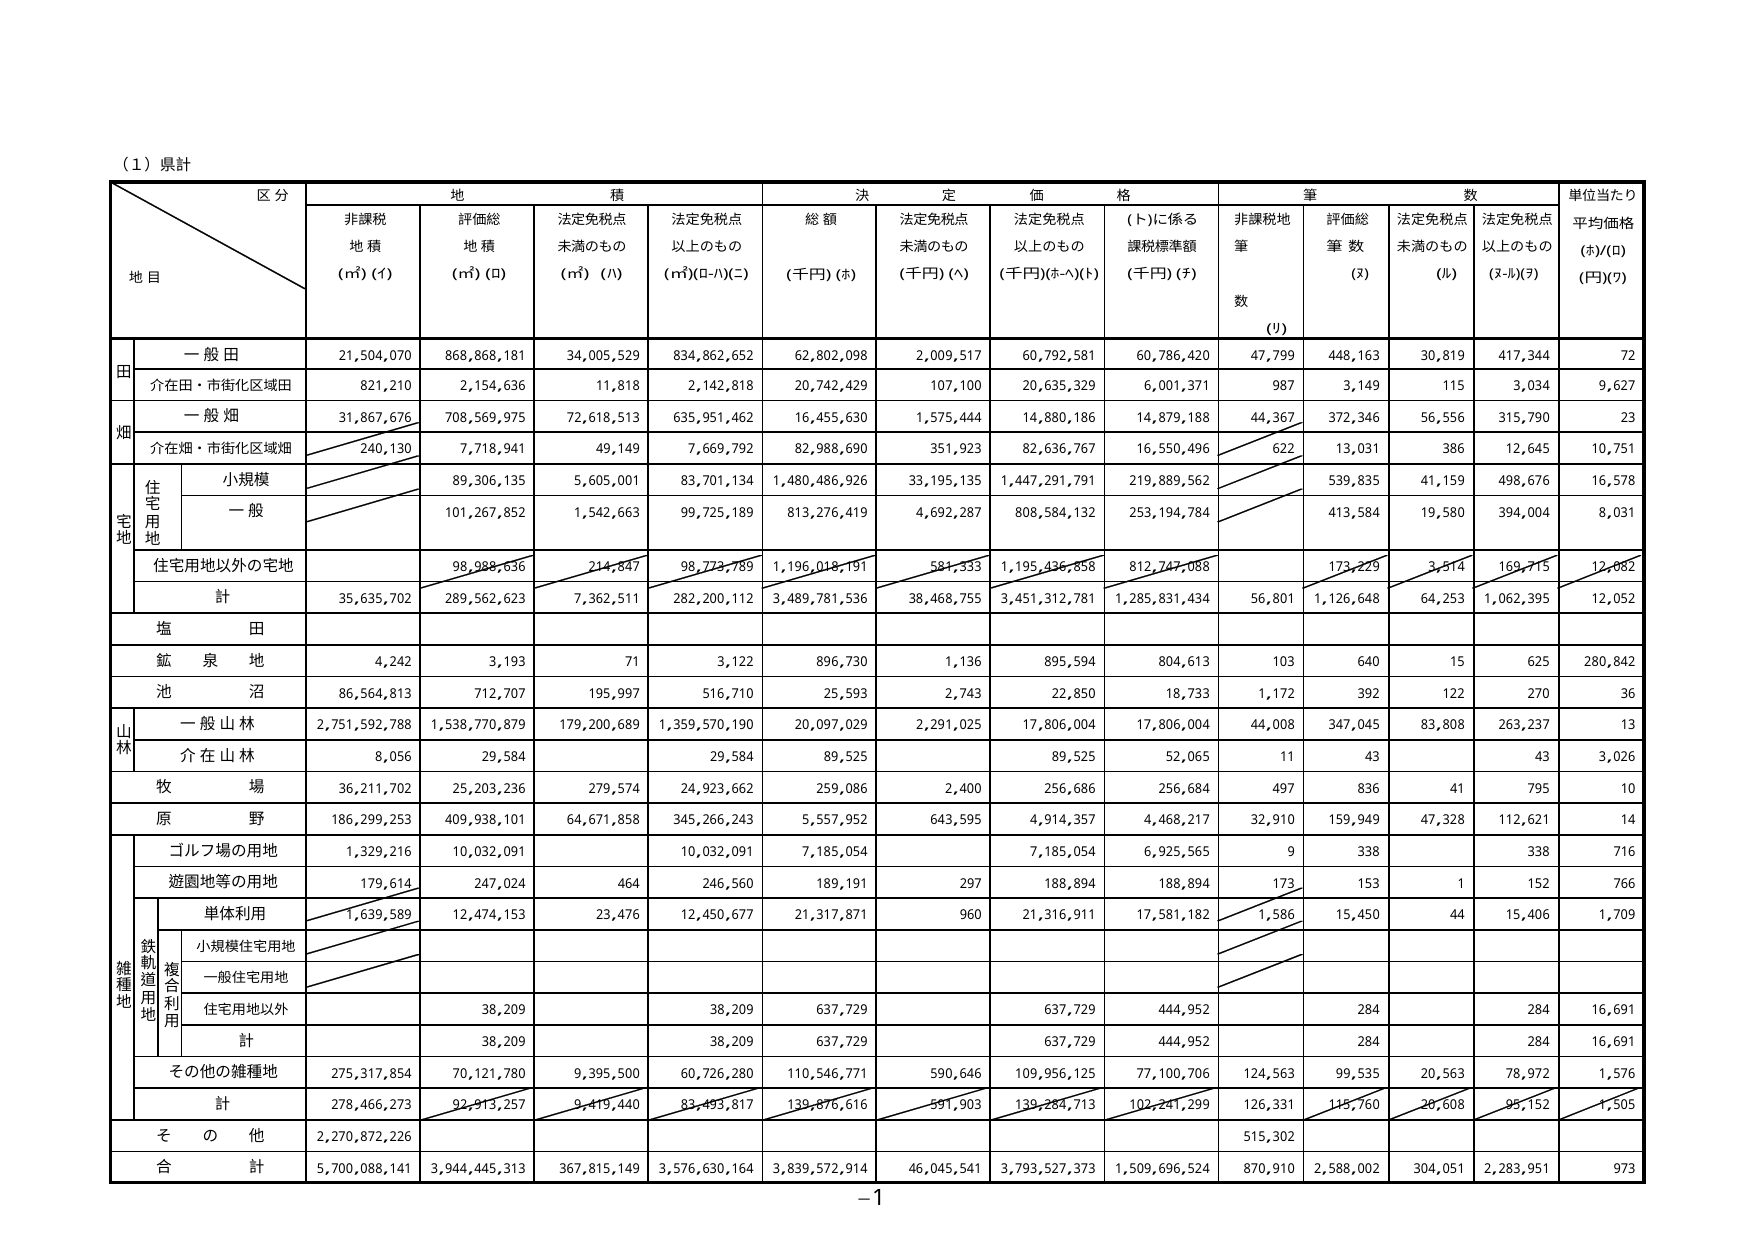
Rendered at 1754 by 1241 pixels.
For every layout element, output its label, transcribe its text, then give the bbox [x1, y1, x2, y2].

table_cell [535, 931, 647, 961]
table_cell [1105, 931, 1218, 961]
table_cell 3,122 [649, 646, 762, 676]
table_cell 2,270,872,226 [307, 1121, 419, 1151]
table_cell 23 [1560, 401, 1642, 431]
table_cell 896,730 [763, 646, 875, 676]
table_cell 1,062,395 [1475, 582, 1558, 612]
table_cell 複合利用 [159, 931, 181, 1056]
table_cell 581,333 [877, 551, 989, 581]
table_cell 7,669,792 [649, 433, 762, 463]
table_cell 1,542,663 [535, 496, 647, 549]
table_cell 1,329,216 [307, 836, 419, 866]
table_cell 15,406 [1475, 899, 1558, 929]
table_cell 20,608 [1390, 1089, 1473, 1119]
table_cell 法定免税点以上のもの (㎡)(ﾛ-ﾊ)(ﾆ) [649, 206, 762, 337]
table_cell 284 [1475, 1026, 1558, 1056]
table_cell [1390, 1026, 1473, 1056]
table_cell 282,200,112 [649, 582, 762, 612]
table_cell [421, 614, 533, 644]
table_cell [991, 1121, 1104, 1151]
table_cell 38,468,755 [877, 582, 989, 612]
table_cell 83,808 [1390, 709, 1473, 739]
table_cell 284 [1304, 1026, 1388, 1056]
text （１）県計 [113, 154, 1656, 175]
table_cell 12,474,153 [421, 899, 533, 929]
table_cell 34,005,529 [535, 340, 647, 368]
table_cell 評価総地 積 (㎡) (ﾛ) [421, 206, 533, 337]
table_cell 60,792,581 [991, 340, 1104, 368]
table_cell 一 般 畑 [135, 401, 305, 431]
table_cell 44,008 [1219, 709, 1303, 739]
table_cell 256,684 [1105, 772, 1218, 802]
table_cell 宅地 [112, 465, 133, 612]
table_cell 3,489,781,536 [763, 582, 875, 612]
table_cell 708,569,975 [421, 401, 533, 431]
table_cell 95,152 [1475, 1089, 1558, 1119]
table_cell 62,802,098 [763, 340, 875, 368]
table_cell [307, 931, 419, 961]
table_cell 住宅用地以外の宅地 [135, 551, 305, 581]
table_cell 78,972 [1475, 1057, 1558, 1087]
table_cell 169,715 [1475, 551, 1558, 581]
table_cell [763, 1121, 875, 1151]
table_cell 409,938,101 [421, 804, 533, 834]
table_cell 9,395,500 [535, 1057, 647, 1087]
table_cell 非課税地筆 数 (ﾘ) [1219, 206, 1303, 337]
table_cell 1,359,570,190 [649, 709, 762, 739]
table_cell 590,646 [877, 1057, 989, 1087]
table_cell 8,056 [307, 741, 419, 771]
table_cell 263,237 [1475, 709, 1558, 739]
table_cell 4,692,287 [877, 496, 989, 549]
table_cell 計 [135, 1089, 305, 1119]
table_cell 評価総 筆 数(ﾇ) [1304, 206, 1388, 337]
table_cell 635,951,462 [649, 401, 762, 431]
table_cell [649, 614, 762, 644]
table_cell 12,645 [1475, 433, 1558, 463]
table_cell 総 額 (千円) (ﾎ) [763, 206, 875, 337]
table_cell [421, 1121, 533, 1151]
table_cell [535, 1121, 647, 1151]
table_cell 498,676 [1475, 465, 1558, 494]
table_cell 139,876,616 [763, 1089, 875, 1119]
table_cell 253,194,784 [1105, 496, 1218, 549]
table_cell [535, 836, 647, 866]
table_cell 一 般 田 [135, 340, 305, 368]
table_cell 289,562,623 [421, 582, 533, 612]
table_cell 4,468,217 [1105, 804, 1218, 834]
table_cell 1 [1390, 867, 1473, 897]
table_cell 24,923,662 [649, 772, 762, 802]
table_cell 10,751 [1560, 433, 1642, 463]
table_cell 103 [1219, 646, 1303, 676]
table_cell 17,806,004 [1105, 709, 1218, 739]
table_cell 鉱 泉 地 [112, 646, 305, 676]
table_cell 60,726,280 [649, 1057, 762, 1087]
table_cell 284 [1475, 994, 1558, 1024]
table_cell 246,560 [649, 867, 762, 897]
table_cell 9,627 [1560, 370, 1642, 399]
table_header 筆 [1219, 184, 1389, 204]
table_cell [1304, 1121, 1388, 1151]
table_cell 836 [1304, 772, 1388, 802]
table_cell 107,100 [877, 370, 989, 399]
table_cell 6,925,565 [1105, 836, 1218, 866]
table_cell 雑種地 [112, 836, 133, 1119]
table_cell 1,639,589 [307, 899, 419, 929]
table_cell [1219, 551, 1303, 581]
table_cell 960 [877, 899, 989, 929]
table_cell [1475, 962, 1558, 992]
table_cell 99,535 [1304, 1057, 1388, 1087]
table_cell 372,346 [1304, 401, 1388, 431]
table_cell 8,031 [1560, 496, 1642, 549]
table_cell 田 [112, 340, 133, 399]
table_cell [877, 614, 989, 644]
table_cell 計 [135, 582, 305, 612]
table_cell [1219, 465, 1303, 494]
table_cell 1,586 [1219, 899, 1303, 929]
table_cell 12,450,677 [649, 899, 762, 929]
table_cell [1560, 1121, 1642, 1151]
table_cell 一 般 [182, 496, 305, 549]
table_cell [307, 465, 419, 494]
table_cell [307, 1026, 419, 1056]
table_cell 270 [1475, 677, 1558, 707]
table_cell 89,525 [991, 741, 1104, 771]
table_cell 99,725,189 [649, 496, 762, 549]
table_cell [1219, 931, 1303, 961]
table_cell 795 [1475, 772, 1558, 802]
table_cell 2,154,636 [421, 370, 533, 399]
table_cell [1390, 962, 1473, 992]
table_cell 338 [1304, 836, 1388, 866]
table_cell 870,910 [1219, 1152, 1303, 1181]
table_cell 515,302 [1219, 1121, 1303, 1151]
table_cell [1219, 962, 1303, 992]
table_header 格 [1104, 184, 1218, 204]
table_cell 139,284,713 [991, 1089, 1104, 1119]
table_cell [535, 962, 647, 992]
table_cell 173,229 [1304, 551, 1388, 581]
table_cell 小規模住宅用地 [182, 931, 305, 961]
table_cell 394,004 [1475, 496, 1558, 549]
table_cell 122 [1390, 677, 1473, 707]
table_cell 115 [1390, 370, 1473, 399]
table_cell 188,894 [991, 867, 1104, 897]
table_cell 219,889,562 [1105, 465, 1218, 494]
table_cell 2,291,025 [877, 709, 989, 739]
table_cell 法定免税点 以上のもの(ﾇ-ﾙ)(ｦ) [1475, 206, 1558, 337]
table_cell [1219, 496, 1303, 549]
table_cell [307, 994, 419, 1024]
table_cell 1,576 [1560, 1057, 1642, 1087]
table_cell 622 [1219, 433, 1303, 463]
table_cell 7,185,054 [991, 836, 1104, 866]
table_cell [307, 551, 419, 581]
table_header 決 定 [763, 184, 990, 204]
table_cell 32,910 [1219, 804, 1303, 834]
table_cell [877, 836, 989, 866]
table_cell 110,546,771 [763, 1057, 875, 1087]
table_cell 21,504,070 [307, 340, 419, 368]
table_cell 38,209 [649, 1026, 762, 1056]
table_cell [1560, 931, 1642, 961]
table_cell 1,172 [1219, 677, 1303, 707]
table_cell 33,195,135 [877, 465, 989, 494]
table_cell 17,806,004 [991, 709, 1104, 739]
table_cell 280,842 [1560, 646, 1642, 676]
table_cell [877, 931, 989, 961]
table_cell 109,956,125 [991, 1057, 1104, 1087]
table_cell 畑 [112, 401, 133, 463]
table_cell 92,913,257 [421, 1089, 533, 1119]
table_cell [1390, 614, 1473, 644]
table_cell 16,455,630 [763, 401, 875, 431]
table_cell 10 [1560, 772, 1642, 802]
table_cell 3,514 [1390, 551, 1473, 581]
table_cell 9 [1219, 836, 1303, 866]
table_cell [307, 496, 419, 549]
table_cell 1,136 [877, 646, 989, 676]
table_cell 625 [1475, 646, 1558, 676]
table_cell 一 般 山 林 [135, 709, 305, 739]
table_cell 464 [535, 867, 647, 897]
table_cell 834,862,652 [649, 340, 762, 368]
table_header [307, 184, 420, 204]
table_cell 1,709 [1560, 899, 1642, 929]
table_cell 20,563 [1390, 1057, 1473, 1087]
table_cell 804,613 [1105, 646, 1218, 676]
table_cell ゴルフ場の用地 [135, 836, 305, 866]
table_cell 64,671,858 [535, 804, 647, 834]
table_cell 1,538,770,879 [421, 709, 533, 739]
table_cell 808,584,132 [991, 496, 1104, 549]
table_cell 2,009,517 [877, 340, 989, 368]
table_cell 小規模 [182, 465, 305, 494]
table_cell 法定免税点以上のもの (千円)(ﾎ-ﾍ)(ﾄ) [991, 206, 1104, 337]
table_cell 3,149 [1304, 370, 1388, 399]
table_header 地 [420, 184, 534, 204]
table_cell 56,801 [1219, 582, 1303, 612]
table_cell 7,362,511 [535, 582, 647, 612]
table_cell [535, 994, 647, 1024]
table_cell 25,593 [763, 677, 875, 707]
table_cell 497 [1219, 772, 1303, 802]
table_cell 3,576,630,164 [649, 1152, 762, 1181]
table_cell 3,793,527,373 [991, 1152, 1104, 1181]
table_cell 7,718,941 [421, 433, 533, 463]
table_cell 住宅用地以外 [182, 994, 305, 1024]
table_cell 448,163 [1304, 340, 1388, 368]
table_cell 5,605,001 [535, 465, 647, 494]
table_cell 11 [1219, 741, 1303, 771]
table_cell 444,952 [1105, 1026, 1218, 1056]
table_cell 70,121,780 [421, 1057, 533, 1087]
table_cell 1,126,648 [1304, 582, 1388, 612]
table_cell 52,065 [1105, 741, 1218, 771]
table_cell 介 在 山 林 [135, 741, 305, 771]
table_cell 15,450 [1304, 899, 1388, 929]
table_cell 338 [1475, 836, 1558, 866]
table_header 積 [534, 184, 648, 204]
table_cell 98,988,636 [421, 551, 533, 581]
table_cell 304,051 [1390, 1152, 1473, 1181]
table_cell 44,367 [1219, 401, 1303, 431]
table_cell [649, 931, 762, 961]
table_cell 38,209 [421, 994, 533, 1024]
table_cell 64,253 [1390, 582, 1473, 612]
table_cell 284 [1304, 994, 1388, 1024]
table_cell 35,635,702 [307, 582, 419, 612]
table_cell 297 [877, 867, 989, 897]
table_cell 介在田・市街化区域田 [135, 370, 305, 399]
table_cell 原 野 [112, 804, 305, 834]
table_cell 179,614 [307, 867, 419, 897]
table_cell 188,894 [1105, 867, 1218, 897]
table_cell 池 沼 [112, 677, 305, 707]
table_cell 259,086 [763, 772, 875, 802]
table_cell 82,988,690 [763, 433, 875, 463]
table_cell 3,034 [1475, 370, 1558, 399]
table_cell [877, 962, 989, 992]
table_header 単位当たり平均価格(ﾎ)/(ﾛ) (円)(ﾜ) [1560, 184, 1642, 337]
table_cell 合 計 [112, 1152, 305, 1181]
table_cell 392 [1304, 677, 1388, 707]
table_cell 法定免税点未満のもの (㎡) (ﾊ) [535, 206, 647, 337]
table_cell 124,563 [1219, 1057, 1303, 1087]
table_cell 20,635,329 [991, 370, 1104, 399]
table_cell 812,747,088 [1105, 551, 1218, 581]
table_cell [649, 1121, 762, 1151]
table_cell 60,786,420 [1105, 340, 1218, 368]
table_cell 112,621 [1475, 804, 1558, 834]
table_cell 非課税地 積 (㎡) (ｲ) [307, 206, 419, 337]
table_cell 20,742,429 [763, 370, 875, 399]
table_cell 山林 [112, 709, 133, 771]
table_cell 15 [1390, 646, 1473, 676]
table_cell 介在畑・市街化区域畑 [135, 433, 305, 463]
table_cell 16,578 [1560, 465, 1642, 494]
table_cell [1304, 931, 1388, 961]
table_cell 30,819 [1390, 340, 1473, 368]
table_cell [763, 962, 875, 992]
table_cell 44 [1390, 899, 1473, 929]
table_cell 7,185,054 [763, 836, 875, 866]
table_cell 987 [1219, 370, 1303, 399]
table_cell 9,419,440 [535, 1089, 647, 1119]
table_cell [1105, 1121, 1218, 1151]
table_cell 640 [1304, 646, 1388, 676]
table_cell 195,997 [535, 677, 647, 707]
table_header 価 [990, 184, 1104, 204]
table_cell 1,480,486,926 [763, 465, 875, 494]
table_cell 4,242 [307, 646, 419, 676]
table_cell 539,835 [1304, 465, 1388, 494]
table_cell 102,241,299 [1105, 1089, 1218, 1119]
table_cell [1105, 962, 1218, 992]
table_cell 16,550,496 [1105, 433, 1218, 463]
table_cell その他の雑種地 [135, 1057, 305, 1087]
table_cell 1,285,831,434 [1105, 582, 1218, 612]
table_cell [307, 614, 419, 644]
table_cell 31,867,676 [307, 401, 419, 431]
table_cell 591,903 [877, 1089, 989, 1119]
table_cell 126,331 [1219, 1089, 1303, 1119]
table_cell 179,200,689 [535, 709, 647, 739]
table_cell 12,082 [1560, 551, 1642, 581]
table_cell 計 [182, 1026, 305, 1056]
table_cell 2,142,818 [649, 370, 762, 399]
table_cell 716 [1560, 836, 1642, 866]
table_cell 821,210 [307, 370, 419, 399]
table_cell 14 [1560, 804, 1642, 834]
table_cell [1304, 614, 1388, 644]
table_cell [1219, 994, 1303, 1024]
table_cell [991, 931, 1104, 961]
table_cell 13,031 [1304, 433, 1388, 463]
table_cell 16,691 [1560, 1026, 1642, 1056]
table_cell 20,097,029 [763, 709, 875, 739]
table_cell 1,509,696,524 [1105, 1152, 1218, 1181]
table_cell 347,045 [1304, 709, 1388, 739]
table_cell 25,203,236 [421, 772, 533, 802]
table_cell 89,525 [763, 741, 875, 771]
table_cell 単体利用 [159, 899, 305, 929]
table_cell 38,209 [649, 994, 762, 1024]
table_cell 643,595 [877, 804, 989, 834]
table_cell 3,193 [421, 646, 533, 676]
table_cell 47,328 [1390, 804, 1473, 834]
table_cell 2,283,951 [1475, 1152, 1558, 1181]
table_cell [1390, 741, 1473, 771]
table_cell 813,276,419 [763, 496, 875, 549]
table_cell 牧 場 [112, 772, 305, 802]
table_cell 159,949 [1304, 804, 1388, 834]
table_cell [1390, 1121, 1473, 1151]
table_cell 21,317,871 [763, 899, 875, 929]
table_cell 83,493,817 [649, 1089, 762, 1119]
table_cell 152 [1475, 867, 1558, 897]
table_cell 11,818 [535, 370, 647, 399]
table_cell [421, 962, 533, 992]
table_cell 法定免税点未満のもの (ﾙ) [1390, 206, 1473, 337]
table_cell [763, 614, 875, 644]
table_cell [877, 1026, 989, 1056]
table_cell 279,574 [535, 772, 647, 802]
table_cell [1560, 962, 1642, 992]
table_cell 6,001,371 [1105, 370, 1218, 399]
table_cell 637,729 [763, 994, 875, 1024]
table_cell 17,581,182 [1105, 899, 1218, 929]
table_cell 13 [1560, 709, 1642, 739]
table_cell 鉄軌道用地 [135, 899, 157, 1056]
table_cell 1,196,018,191 [763, 551, 875, 581]
table_cell 41,159 [1390, 465, 1473, 494]
table_cell 98,773,789 [649, 551, 762, 581]
table_cell [1560, 614, 1642, 644]
table_cell 18,733 [1105, 677, 1218, 707]
table_cell [877, 1121, 989, 1151]
table_cell 89,306,135 [421, 465, 533, 494]
table_cell [535, 741, 647, 771]
table_cell 16,691 [1560, 994, 1642, 1024]
table_cell 186,299,253 [307, 804, 419, 834]
table_cell [535, 1026, 647, 1056]
table_cell 77,100,706 [1105, 1057, 1218, 1087]
table_cell 14,879,188 [1105, 401, 1218, 431]
table_cell 115,760 [1304, 1089, 1388, 1119]
table_cell 46,045,541 [877, 1152, 989, 1181]
table_cell [307, 962, 419, 992]
table_cell 256,686 [991, 772, 1104, 802]
table_cell [1390, 931, 1473, 961]
table_cell 3,026 [1560, 741, 1642, 771]
table_cell 367,815,149 [535, 1152, 647, 1181]
table_cell 43 [1304, 741, 1388, 771]
table_cell 72,618,513 [535, 401, 647, 431]
table_cell [1475, 931, 1558, 961]
table_cell 3,944,445,313 [421, 1152, 533, 1181]
table_cell 895,594 [991, 646, 1104, 676]
table_cell 637,729 [991, 994, 1104, 1024]
table_cell 塩 田 [112, 614, 305, 644]
table_cell 240,130 [307, 433, 419, 463]
table_cell [1304, 962, 1388, 992]
table_cell 278,466,273 [307, 1089, 419, 1119]
table_cell 101,267,852 [421, 496, 533, 549]
table_cell 712,707 [421, 677, 533, 707]
table_cell [1219, 614, 1303, 644]
table_cell [649, 962, 762, 992]
table_cell 413,584 [1304, 496, 1388, 549]
table_cell 417,344 [1475, 340, 1558, 368]
table_cell 遊園地等の用地 [135, 867, 305, 897]
table_cell 4,914,357 [991, 804, 1104, 834]
table_cell 2,751,592,788 [307, 709, 419, 739]
table_cell 19,580 [1390, 496, 1473, 549]
table_cell 82,636,767 [991, 433, 1104, 463]
table_cell そ の 他 [112, 1121, 305, 1151]
table_cell 38,209 [421, 1026, 533, 1056]
table_cell 一般住宅用地 [182, 962, 305, 992]
table_cell 637,729 [991, 1026, 1104, 1056]
table_cell 72 [1560, 340, 1642, 368]
table_cell 29,584 [649, 741, 762, 771]
table_cell 14,880,186 [991, 401, 1104, 431]
table_cell 766 [1560, 867, 1642, 897]
table_cell 247,024 [421, 867, 533, 897]
table_cell 1,195,436,858 [991, 551, 1104, 581]
table_cell [1475, 614, 1558, 644]
table_cell [877, 994, 989, 1024]
table_cell 3,839,572,914 [763, 1152, 875, 1181]
table_cell 56,556 [1390, 401, 1473, 431]
table_cell [877, 741, 989, 771]
table_cell 36,211,702 [307, 772, 419, 802]
table_cell 23,476 [535, 899, 647, 929]
table_cell 49,149 [535, 433, 647, 463]
table_cell 2,588,002 [1304, 1152, 1388, 1181]
table_header [648, 184, 762, 204]
table_cell 21,316,911 [991, 899, 1104, 929]
table_cell 2,400 [877, 772, 989, 802]
table_cell 1,447,291,791 [991, 465, 1104, 494]
table_cell 386 [1390, 433, 1473, 463]
table_header 数 [1389, 184, 1558, 204]
table_cell 10,032,091 [421, 836, 533, 866]
table_cell [421, 931, 533, 961]
table_cell [1219, 1026, 1303, 1056]
table_cell 12,052 [1560, 582, 1642, 612]
table_cell 43 [1475, 741, 1558, 771]
table_cell 351,923 [877, 433, 989, 463]
table_cell 973 [1560, 1152, 1642, 1181]
table_cell 36 [1560, 677, 1642, 707]
table_cell [1105, 614, 1218, 644]
table_cell [991, 962, 1104, 992]
table_cell 5,557,952 [763, 804, 875, 834]
table_cell (ト)に係る課税標準額 (千円) (ﾁ) [1105, 206, 1218, 337]
table_cell 41 [1390, 772, 1473, 802]
table_cell 637,729 [763, 1026, 875, 1056]
table_cell 868,868,181 [421, 340, 533, 368]
table_cell [535, 614, 647, 644]
table_cell 189,191 [763, 867, 875, 897]
table_cell 22,850 [991, 677, 1104, 707]
table_cell [763, 931, 875, 961]
table_cell 153 [1304, 867, 1388, 897]
table_cell 1,505 [1560, 1089, 1642, 1119]
table_cell 法定免税点未満のもの (千円) (ﾍ) [877, 206, 989, 337]
table_cell [1390, 994, 1473, 1024]
table_cell 315,790 [1475, 401, 1558, 431]
table_cell 29,584 [421, 741, 533, 771]
table_cell 47,799 [1219, 340, 1303, 368]
table_cell 86,564,813 [307, 677, 419, 707]
table_cell 214,847 [535, 551, 647, 581]
table_cell 1,575,444 [877, 401, 989, 431]
table_cell 275,317,854 [307, 1057, 419, 1087]
table_cell [1390, 836, 1473, 866]
table_cell [991, 614, 1104, 644]
table_cell 83,701,134 [649, 465, 762, 494]
table_cell 2,743 [877, 677, 989, 707]
table_cell 住宅用地 [135, 465, 181, 549]
table_cell 3,451,312,781 [991, 582, 1104, 612]
table_cell 516,710 [649, 677, 762, 707]
table_cell 173 [1219, 867, 1303, 897]
table_cell 5,700,088,141 [307, 1152, 419, 1181]
table_cell 71 [535, 646, 647, 676]
table_cell 444,952 [1105, 994, 1218, 1024]
table_cell 10,032,091 [649, 836, 762, 866]
table_cell 345,266,243 [649, 804, 762, 834]
table_header 区 分 地 目 [112, 184, 305, 337]
table_cell [1475, 1121, 1558, 1151]
